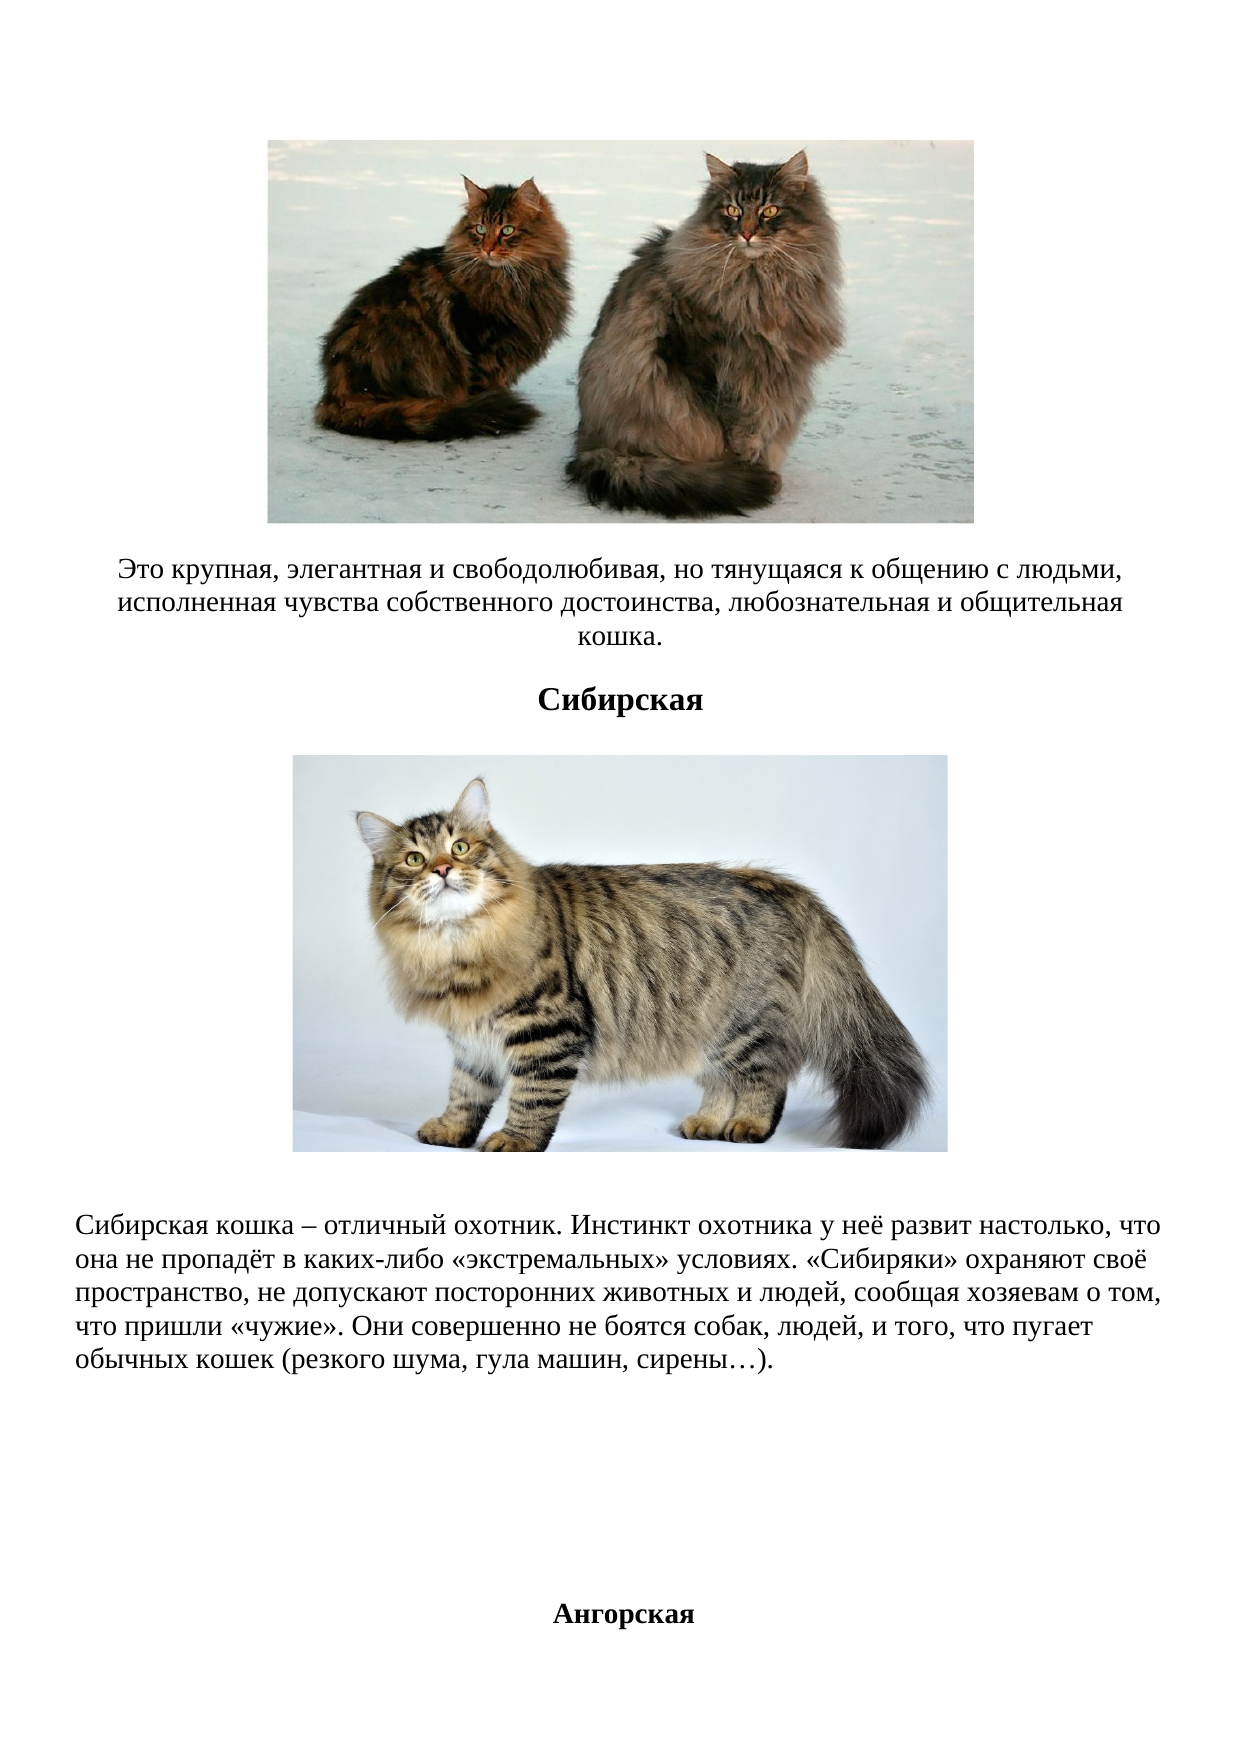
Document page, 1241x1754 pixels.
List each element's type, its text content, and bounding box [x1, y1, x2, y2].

text Это крупная, элегантная и свободолюбивая, но тянущаяся к общению с людьми, исполненная чувства собственного достоинства, любознательная и общительная кошка. [75, 523, 1165, 651]
picture [266, 140, 974, 524]
text Сибирская [75, 651, 1165, 717]
text Сибирская кошка – отличный охотник. Инстинкт охотника у неё развит настолько, что она не пропадёт в каких-либо «экстремальных» условиях. «Сибиряки» охраняют своё пространство, не допускают посторонних животных и людей, сообщая хозяевам о том, что пришли «чужие». Они совершенно не боятся собак, людей, и того, что пугает обычных кошек (резкого шума, гула машин, сирены…). [75, 1180, 1165, 1375]
text Ангорская [75, 1541, 1165, 1629]
picture [292, 755, 948, 1152]
